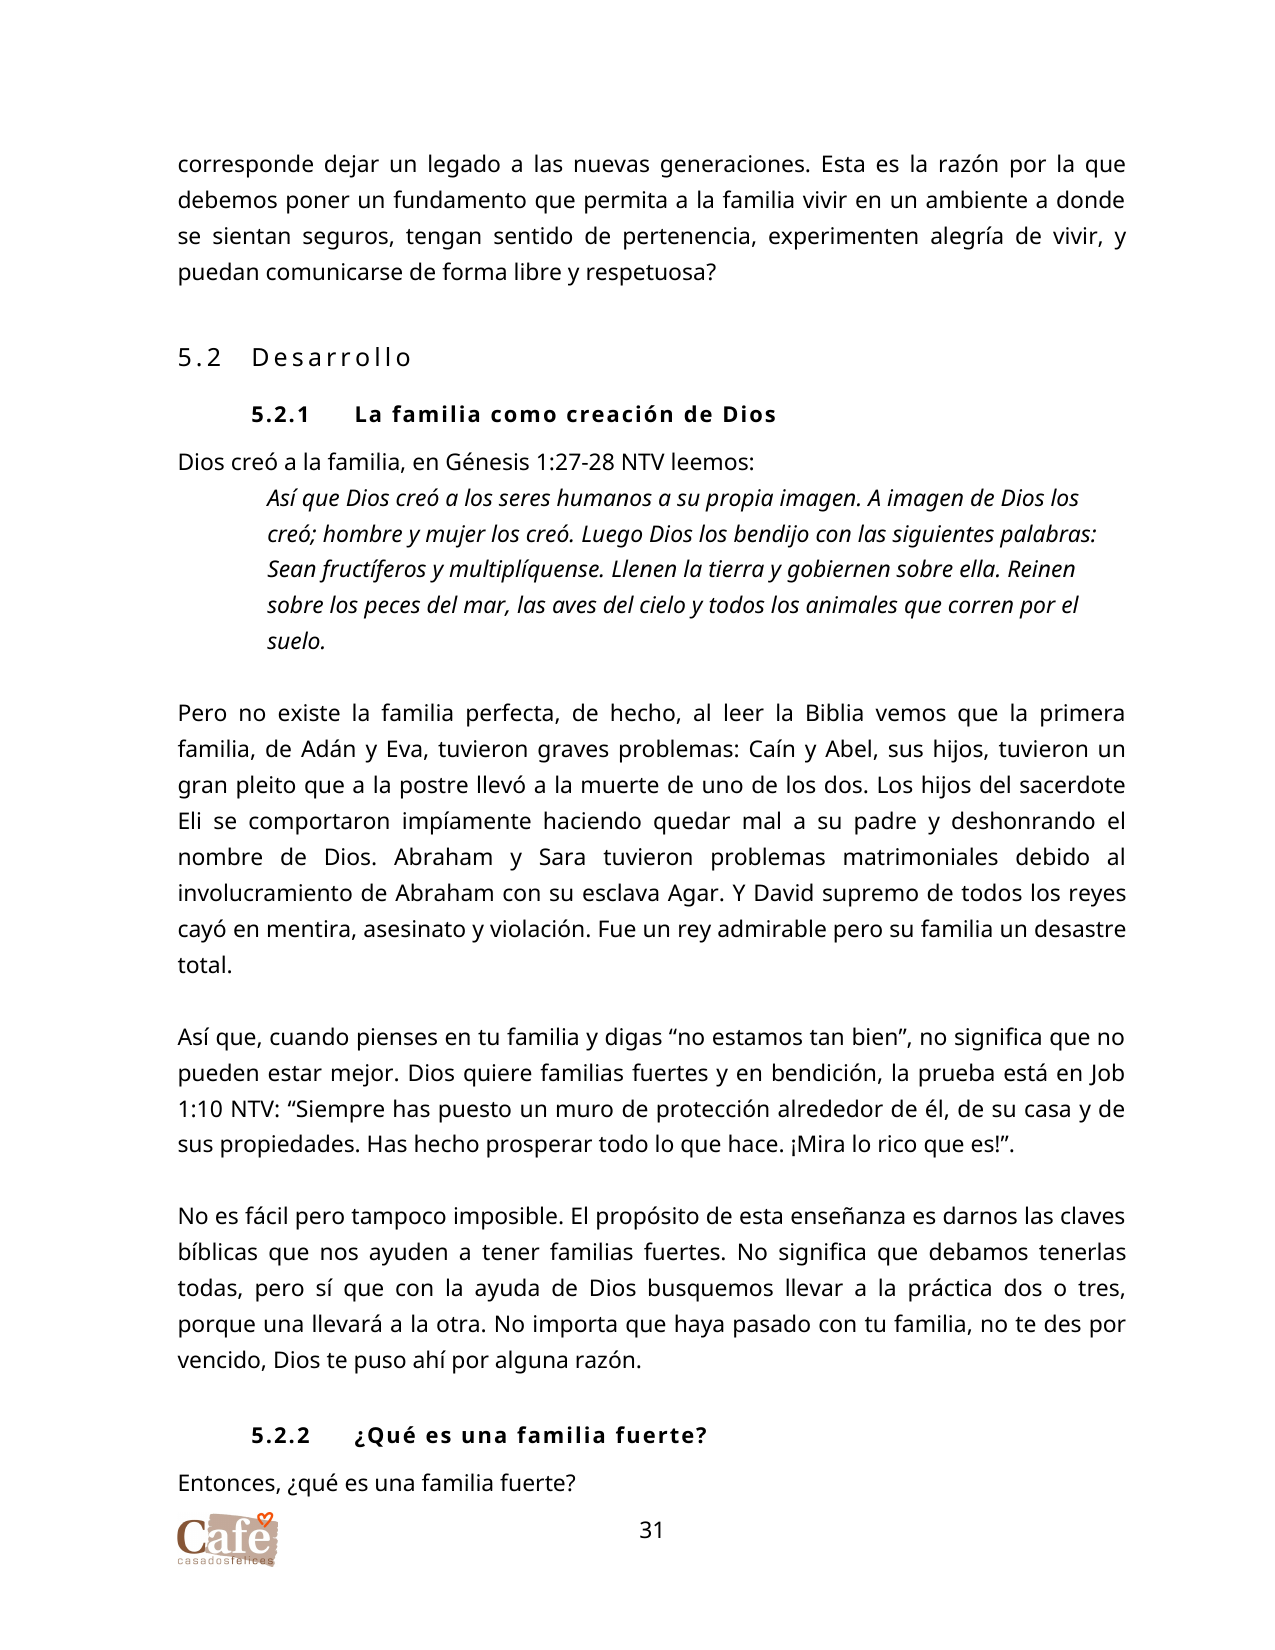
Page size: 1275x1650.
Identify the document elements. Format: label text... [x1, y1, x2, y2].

text Entonces, ¿qué es una familia fuerte? [177, 1467, 1127, 1498]
text No es fácil pero tampoco imposible. El propósito de esta enseñanza es darnos las claves bíblicas que nos ayuden a tener familias fuertes. No significa que debamos tenerlas todas, pero sí que con la ayuda de Dios busquemos llevar a la práctica dos o tres, porque una llevará a la otra. No importa que haya pasado con tu familia, no te des por vencido, Dios te puso ahí por alguna razón. [177, 1200, 1127, 1375]
subtitle 5.2.1 La familia como creación de Dios [251, 399, 1127, 429]
text Así que, cuando pienses en tu familia y digas “no estamos tan bien”, no significa que no pueden estar mejor. Dios quiere familias fuertes y en bendición, la prueba está en Job 1:10 NTV: “Siempre has puesto un muro de protección alrededor de él, de su casa y de sus propiedades. Has hecho prosperar todo lo que hace. ¡Mira lo rico que es!”. [177, 1021, 1127, 1160]
text Pero no existe la familia perfecta, de hecho, al leer la Biblia vemos que la primera familia, de Adán y Eva, tuvieron graves problemas: Caín y Abel, sus hijos, tuvieron un gran pleito que a la postre llevó a la muerte de uno de los dos. Los hijos del sacerdote Eli se comportaron impíamente haciendo quedar mal a su padre y deshonrando el nombre de Dios. Abraham y Sara tuvieron problemas matrimoniales debido al involucramiento de Abraham con su esclava Agar. Y David supremo de todos los reyes cayó en mentira, asesinato y violación. Fue un rey admirable pero su familia un desastre total. [177, 697, 1127, 980]
picture [177, 1512, 278, 1567]
subtitle 5.2 Desarrollo [177, 340, 1127, 374]
subtitle 5.2.2 ¿Qué es una familia fuerte? [251, 1420, 1127, 1450]
text Dios creó a la familia, en Génesis 1:27-28 NTV leemos: [177, 446, 1127, 477]
text Así que Dios creó a los seres humanos a su propia imagen. A imagen de Dios los creó; hombre y mujer los creó. Luego Dios los bendijo con las siguientes palabras: Sean fructíferos y multiplíquense. Llenen la tierra y gobiernen sobre ella. Reinen sobre los peces del mar, las aves del cielo y todos los animales que corren por el suelo. [267, 482, 1122, 657]
